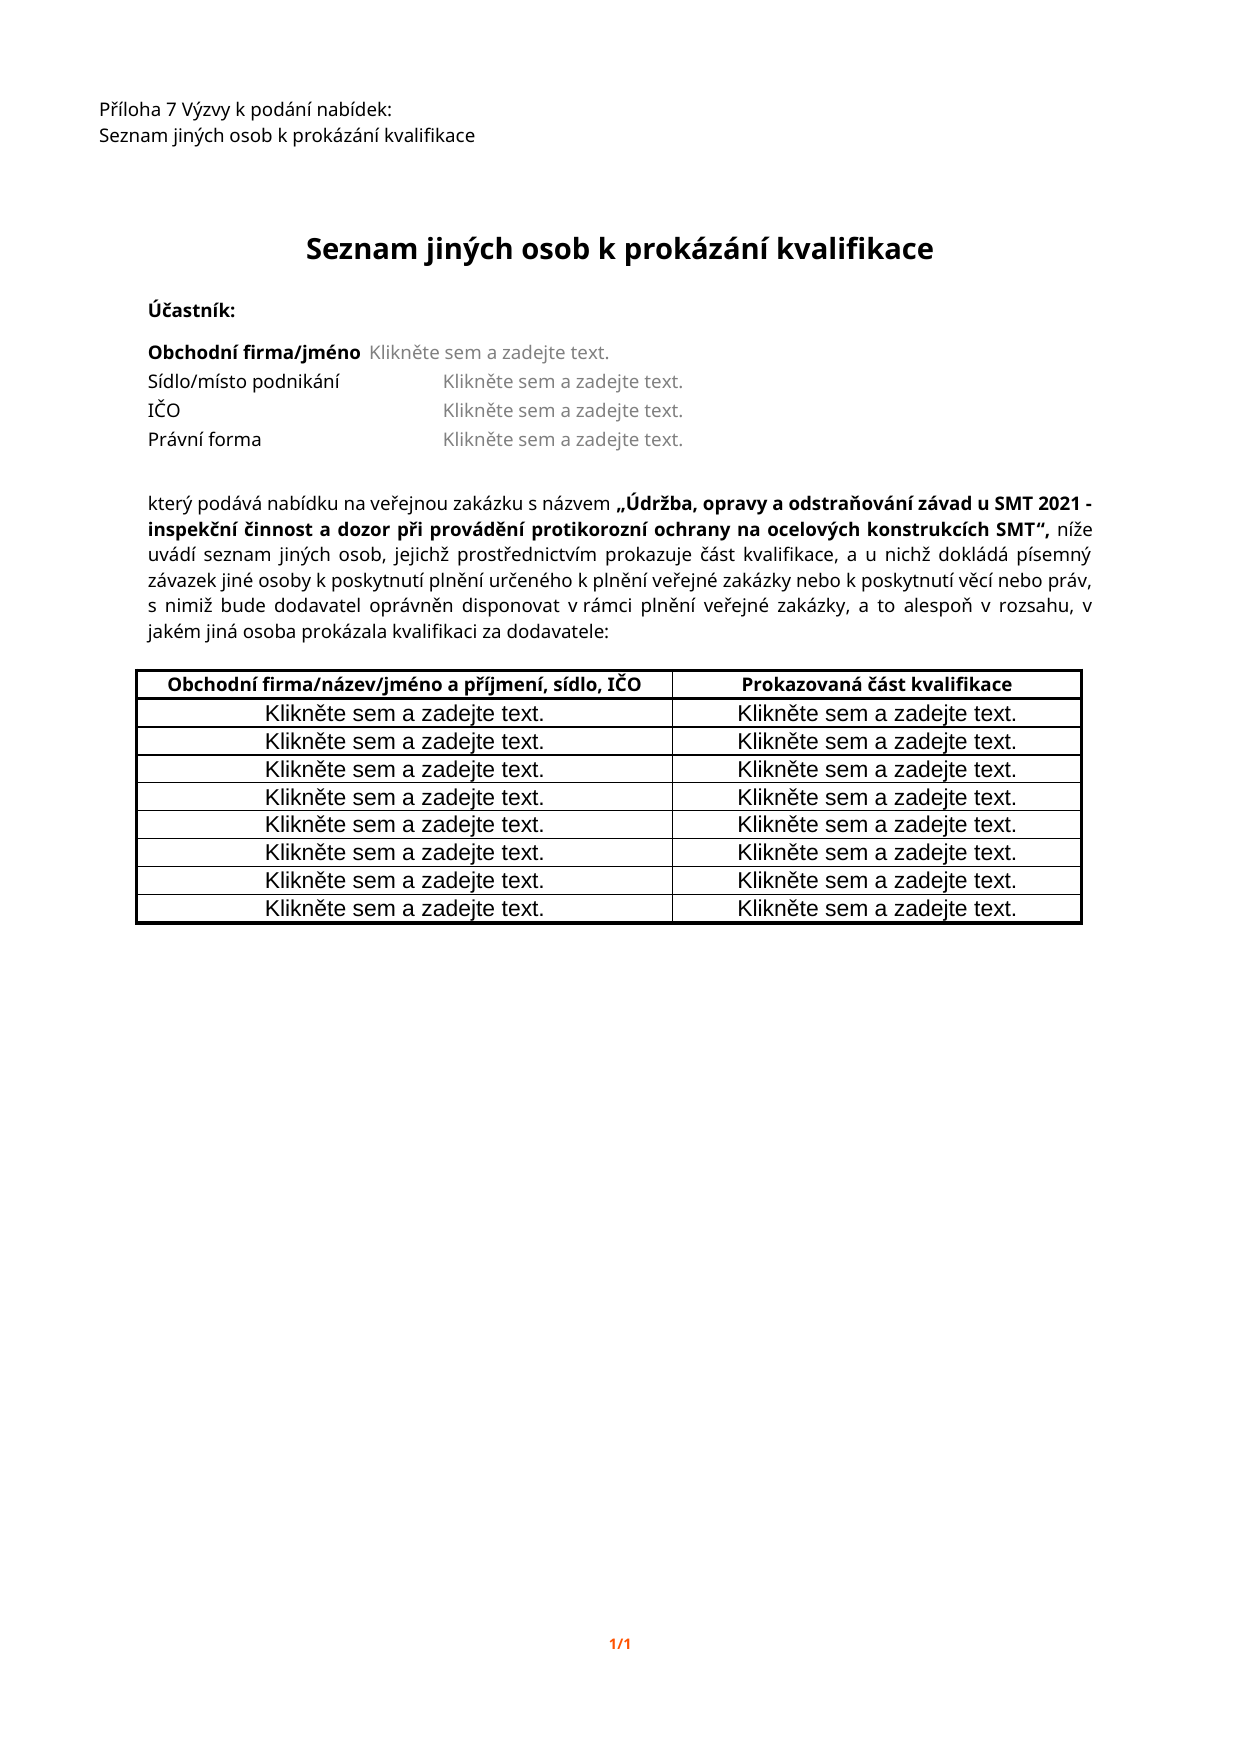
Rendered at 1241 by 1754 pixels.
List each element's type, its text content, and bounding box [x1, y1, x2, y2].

text který podává nabídku na veřejnou zakázku s názvem „Údržba, opravy a odstraňování závad u SMT 2021 - inspekční činnost a dozor při provádění protikorozní ochrany na ocelových konstrukcích SMT“, níže uvádí seznam jiných osob, jejichž prostřednictvím prokazuje část kvalifikace, a u nichž dokládá písemný závazek jiné osoby k poskytnutí plnění určeného k plnění veřejné zakázky nebo k poskytnutí věcí nebo práv, s nimiž bude dodavatel oprávněn disponovat v rámci plnění veřejné zakázky, a to alespoň v rozsahu, v jakém jiná osoba prokázala kvalifikaci za dodavatele: [148, 490, 1093, 643]
text Účastník: [148, 293, 1093, 324]
table_header Prokazovaná část kvalifikace [673, 672, 1080, 697]
text Právní forma [148, 423, 1093, 452]
text Obchodní firma/jméno [148, 336, 1093, 365]
text IČO [148, 394, 1093, 423]
title Seznam jiných osob k prokázání kvalifikace [148, 228, 1093, 268]
table_header Obchodní firma/název/jméno a příjmení, sídlo, IČO [138, 672, 672, 697]
text Sídlo/místo podnikání [148, 365, 1093, 394]
